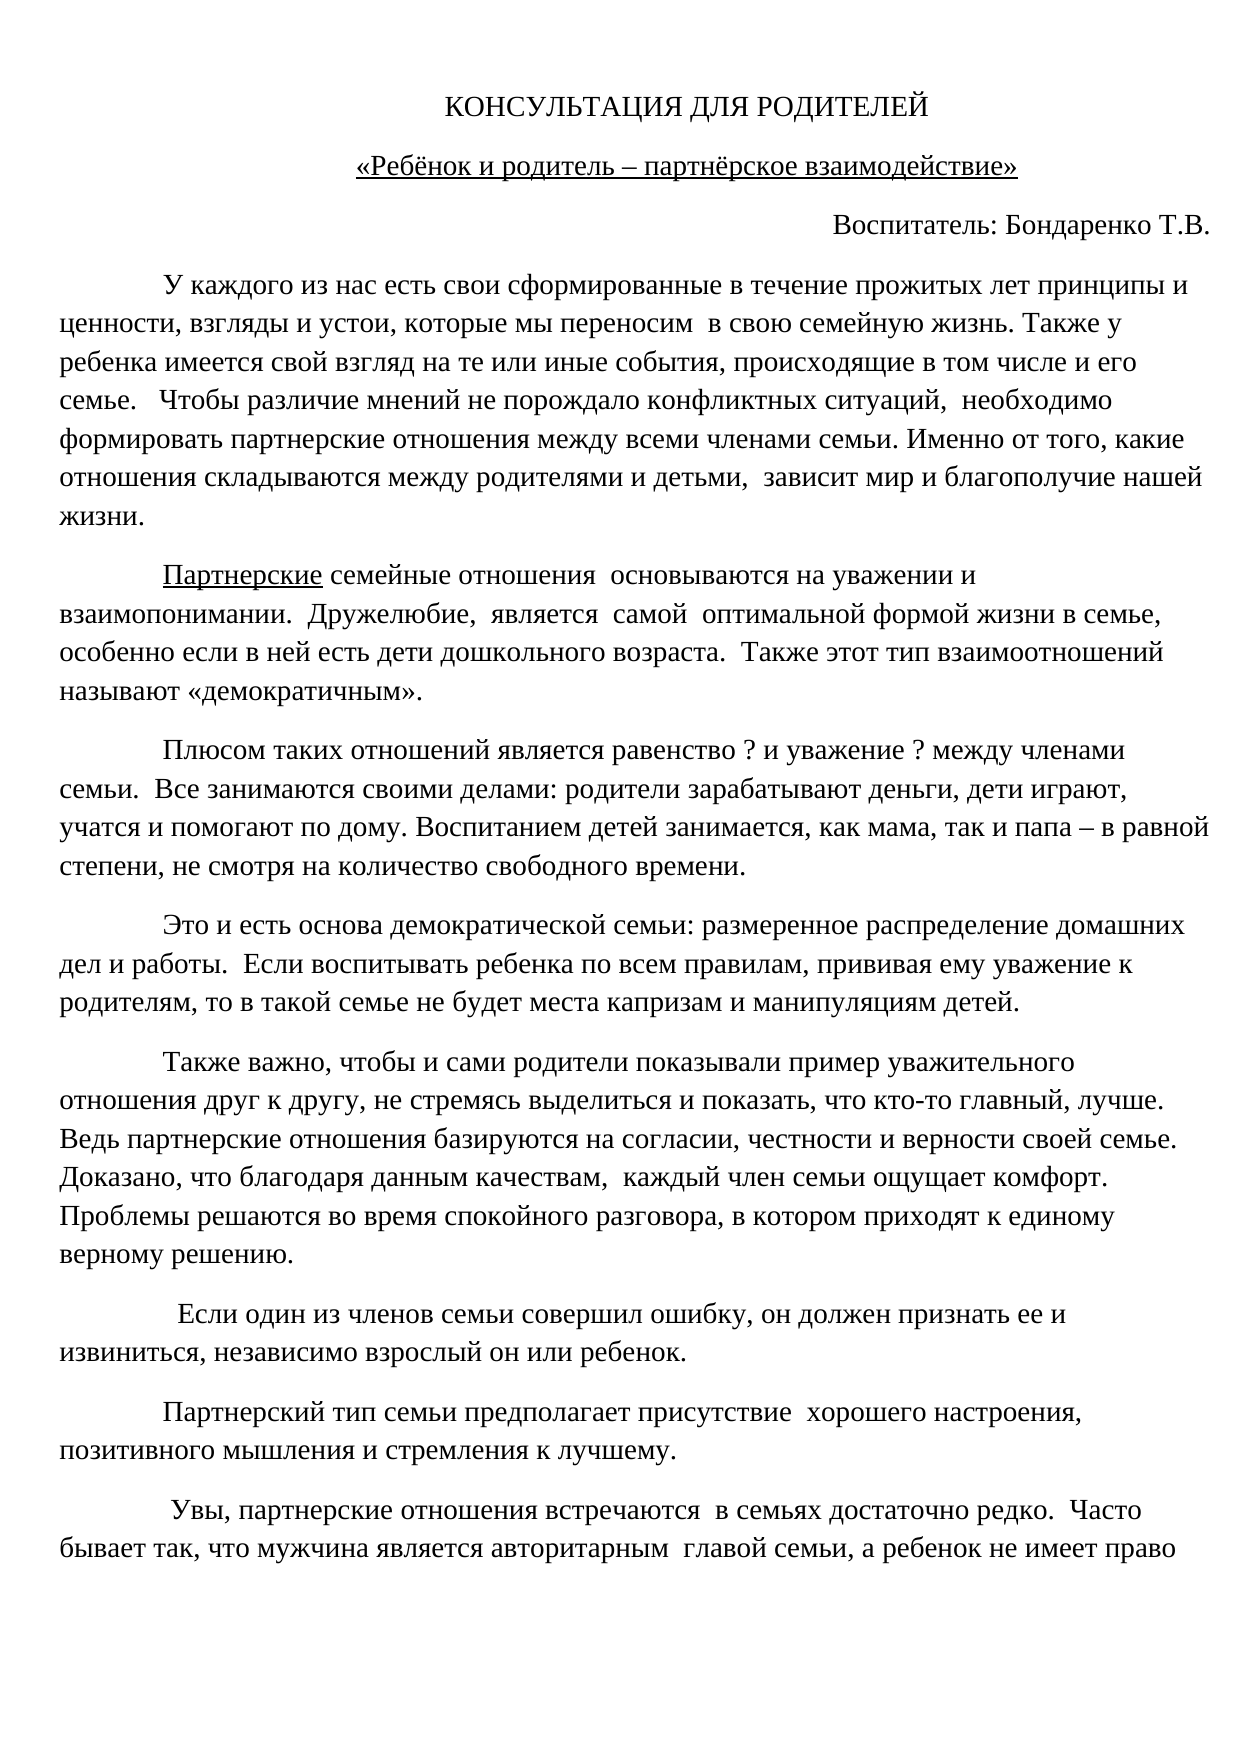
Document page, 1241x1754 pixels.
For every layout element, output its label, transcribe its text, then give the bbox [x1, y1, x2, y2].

text Если один из членов семьи совершил ошибку, он должен признать ее и извиниться, независимо взрослый он или ребенок. [59, 1296, 1211, 1368]
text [59, 1492, 1211, 1564]
text Партнерские семейные отношения основываются на уважении и взаимопонимании. Дружелюбие, является самой оптимальной формой жизни в семье, особенно если в ней есть дети дошкольного возраста. Также этот тип взаимоотношений называют «демократичным». [59, 557, 1211, 707]
text Воспитатель: Бондаренко Т.В. [59, 207, 1211, 241]
text Партнерский тип семьи предполагает присутствие хорошего настроения, позитивного мышления и стремления к лучшему. [59, 1394, 1211, 1466]
text Это и есть основа демократической семьи: размеренное распределение домашних дел и работы. Если воспитывать ребенка по всем правилам, прививая ему уважение к родителям, то в такой семье не будет места капризам и манипуляциям детей. [59, 907, 1211, 1018]
text Плюсом таких отношений является равенство ? и уважение ? между членами семьи. Все занимаются своими делами: родители зарабатывают деньги, дети играют, учатся и помогают по дому. Воспитанием детей занимается, как мама, так и папа – в равной степени, не смотря на количество свободного времени. [59, 732, 1211, 882]
text У каждого из нас есть свои сформированные в течение прожитых лет принципы и ценности, взгляды и устои, которые мы переносим в свою семейную жизнь. Также у ребенка имеется свой взгляд на те или иные события, происходящие в том числе и его семье. Чтобы различие мнений не порождало конфликтных ситуаций, необходимо формировать партнерские отношения между всеми членами семьи. Именно от того, какие отношения складываются между родителями и детьми, зависит мир и благополучие нашей жизни. [59, 267, 1211, 532]
text Также важно, чтобы и сами родители показывали пример уважительного отношения друг к другу, не стремясь выделиться и показать, что кто-то главный, лучше. Ведь партнерские отношения базируются на согласии, честности и верности своей семье. Доказано, что благодаря данным качествам, каждый член семьи ощущает комфорт. Проблемы решаются во время спокойного разговора, в котором приходят к единому верному решению. [59, 1044, 1211, 1270]
text «Ребёнок и родитель – партнёрское взаимодействие» [59, 148, 1211, 182]
text КОНСУЛЬТАЦИЯ ДЛЯ РОДИТЕЛЕЙ [59, 89, 1211, 122]
